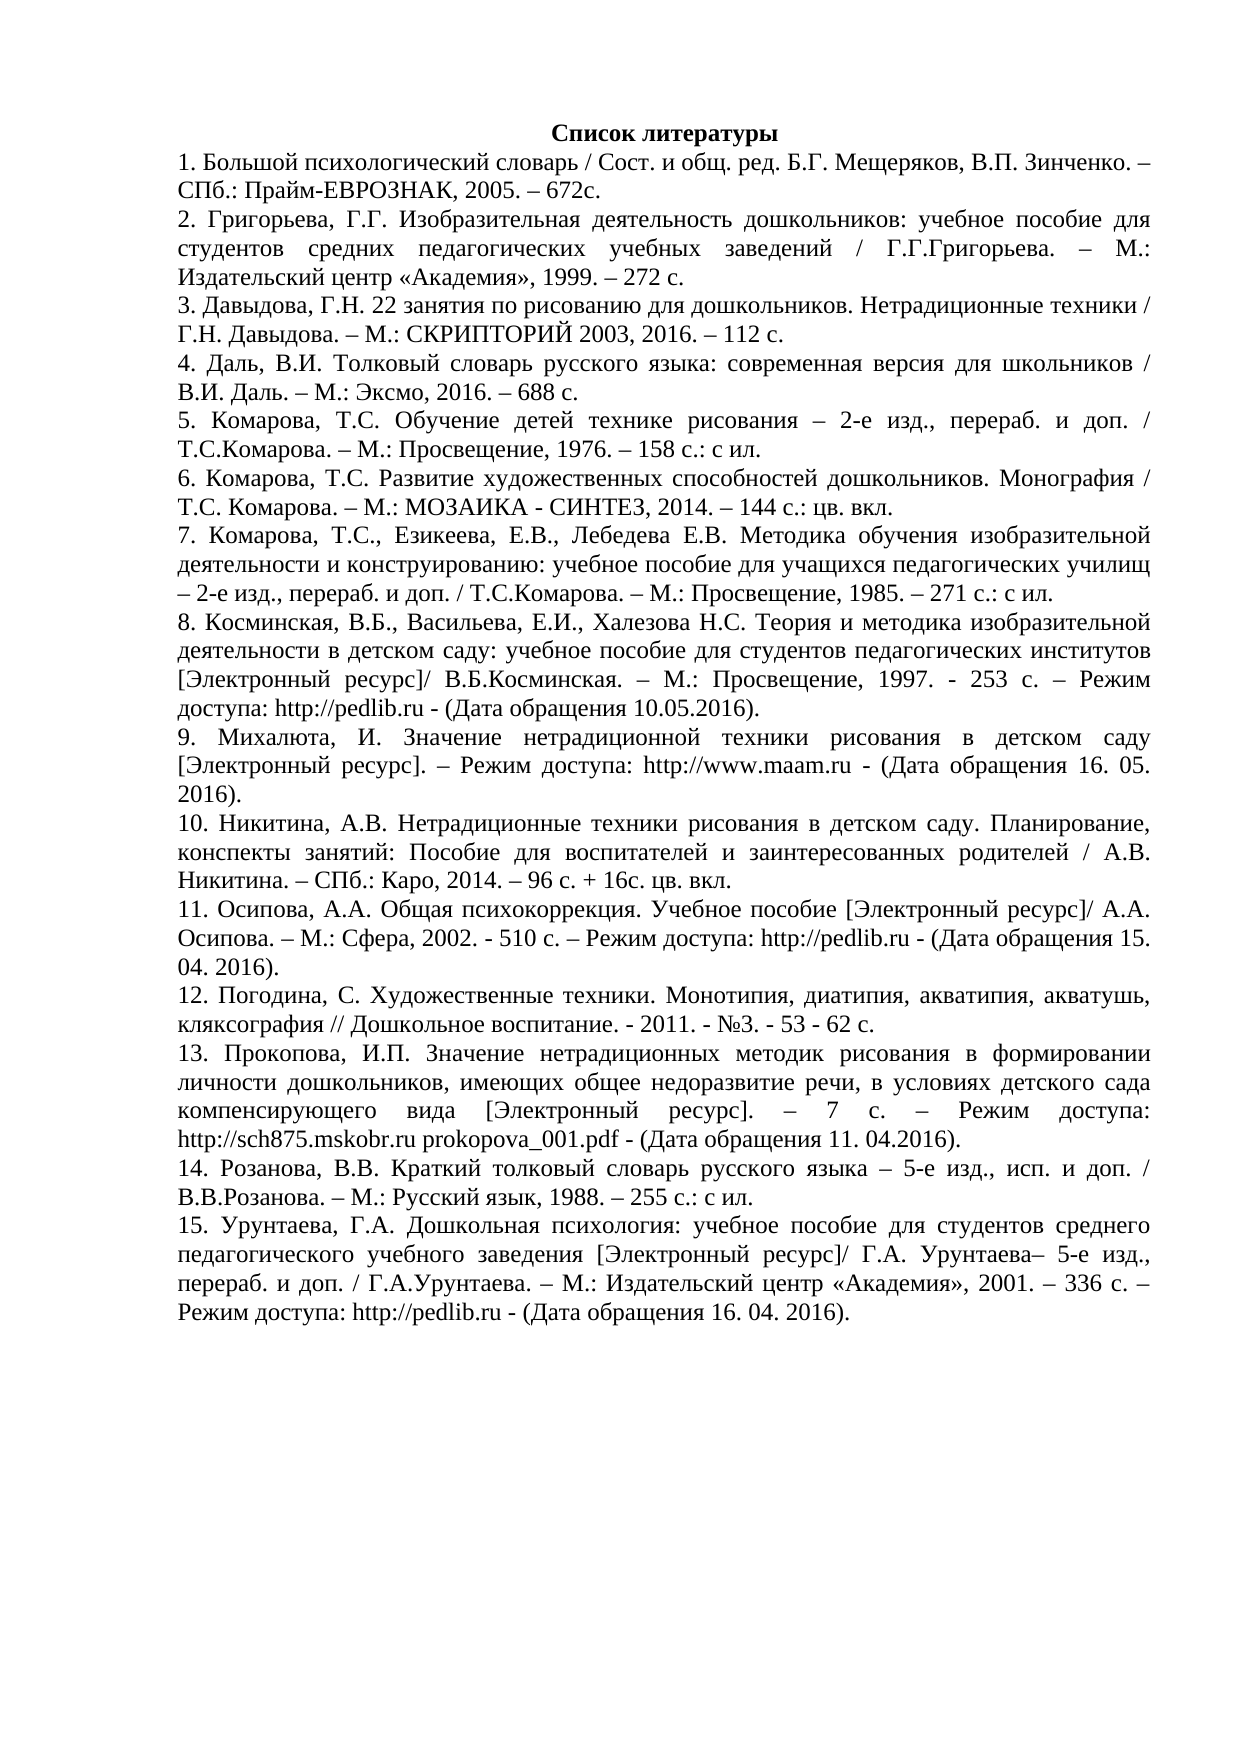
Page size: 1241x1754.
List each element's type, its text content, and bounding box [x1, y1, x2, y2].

text Список литературы [177, 118, 1152, 147]
text 14. Розанова, В.В. Краткий толковый словарь русского языка – 5-е изд., исп. и доп. / В.В.Розанова. – М.: Русский язык, 1988. – 255 с.: с ил. [177, 1153, 1152, 1211]
text 2. Григорьева, Г.Г. Изобразительная деятельность дошкольников: учебное пособие для студентов средних педагогических учебных заведений / Г.Г.Григорьева. – М.: Издательский центр «Академия», 1999. – 272 с. [177, 204, 1152, 291]
text 3. Давыдова, Г.Н. 22 занятия по рисованию для дошкольников. Нетрадиционные техники / Г.Н. Давыдова. – М.: СКРИПТОРИЙ 2003, 2016. – 112 с. [177, 291, 1152, 348]
text 15. Урунтаева, Г.А. Дошкольная психология: учебное пособие для студентов среднего педагогического учебного заведения [Электронный ресурс]/ Г.А. Урунтаева– 5-е изд., перераб. и доп. / Г.А.Урунтаева. – М.: Издательский центр «Академия», 2001. – 336 с. – Режим доступа: http://pedlib.ru - (Дата обращения 16. 04. 2016). [177, 1211, 1152, 1326]
text 9. Михалюта, И. Значение нетрадиционной техники рисования в детском саду [Электронный ресурс]. – Режим доступа: http://www.maam.ru - (Дата обращения 16. 05. 2016). [177, 722, 1152, 808]
text 13. Прокопова, И.П. Значение нетрадиционных методик рисования в формировании личности дошкольников, имеющих общее недоразвитие речи, в условиях детского сада компенсирующего вида [Электронный ресурс]. – 7 с. – Режим доступа: http://sch875.mskobr.ru prokopova_001.pdf - (Дата обращения 11. 04.2016). [177, 1038, 1152, 1153]
text 8. Косминская, В.Б., Васильева, Е.И., Халезова Н.С. Теория и методика изобразительной деятельности в детском саду: учебное пособие для студентов педагогических институтов [Электронный ресурс]/ В.Б.Косминская. – М.: Просвещение, 1997. - 253 с. – Режим доступа: http://pedlib.ru - (Дата обращения 10.05.2016). [177, 607, 1152, 722]
text 6. Комарова, Т.С. Развитие художественных способностей дошкольников. Монография / Т.С. Комарова. – М.: МОЗАИКА - СИНТЕЗ, 2014. – 144 с.: цв. вкл. [177, 463, 1152, 521]
text 11. Осипова, А.А. Общая психокоррекция. Учебное пособие [Электронный ресурс]/ А.А. Осипова. – М.: Сфера, 2002. - 510 с. – Режим доступа: http://pedlib.ru - (Дата обращения 15. 04. 2016). [177, 894, 1152, 981]
text 5. Комарова, Т.С. Обучение детей технике рисования – 2-е изд., перераб. и доп. / Т.С.Комарова. – М.: Просвещение, 1976. – 158 с.: с ил. [177, 406, 1152, 463]
text 10. Никитина, А.В. Нетрадиционные техники рисования в детском саду. Планирование, конспекты занятий: Пособие для воспитателей и заинтересованных родителей / А.В. Никитина. – СПб.: Каро, 2014. – 96 с. + 16с. цв. вкл. [177, 808, 1152, 894]
text 7. Комарова, Т.С., Езикеева, Е.В., Лебедева Е.В. Методика обучения изобразительной деятельности и конструированию: учебное пособие для учащихся педагогических училищ – 2-е изд., перераб. и доп. / Т.С.Комарова. – М.: Просвещение, 1985. – 271 с.: с ил. [177, 521, 1152, 607]
text 12. Погодина, С. Художественные техники. Монотипия, диатипия, акватипия, акватушь, кляксография // Дошкольное воспитание. - 2011. - №3. - 53 - 62 с. [177, 981, 1152, 1038]
text 4. Даль, В.И. Толковый словарь русского языка: современная версия для школьников / В.И. Даль. – М.: Эксмо, 2016. – 688 с. [177, 348, 1152, 406]
text 1. Большой психологический словарь / Сост. и общ. ред. Б.Г. Мещеряков, В.П. Зинченко. – СПб.: Прайм-ЕВРОЗНАК, 2005. – 672с. [177, 147, 1152, 204]
